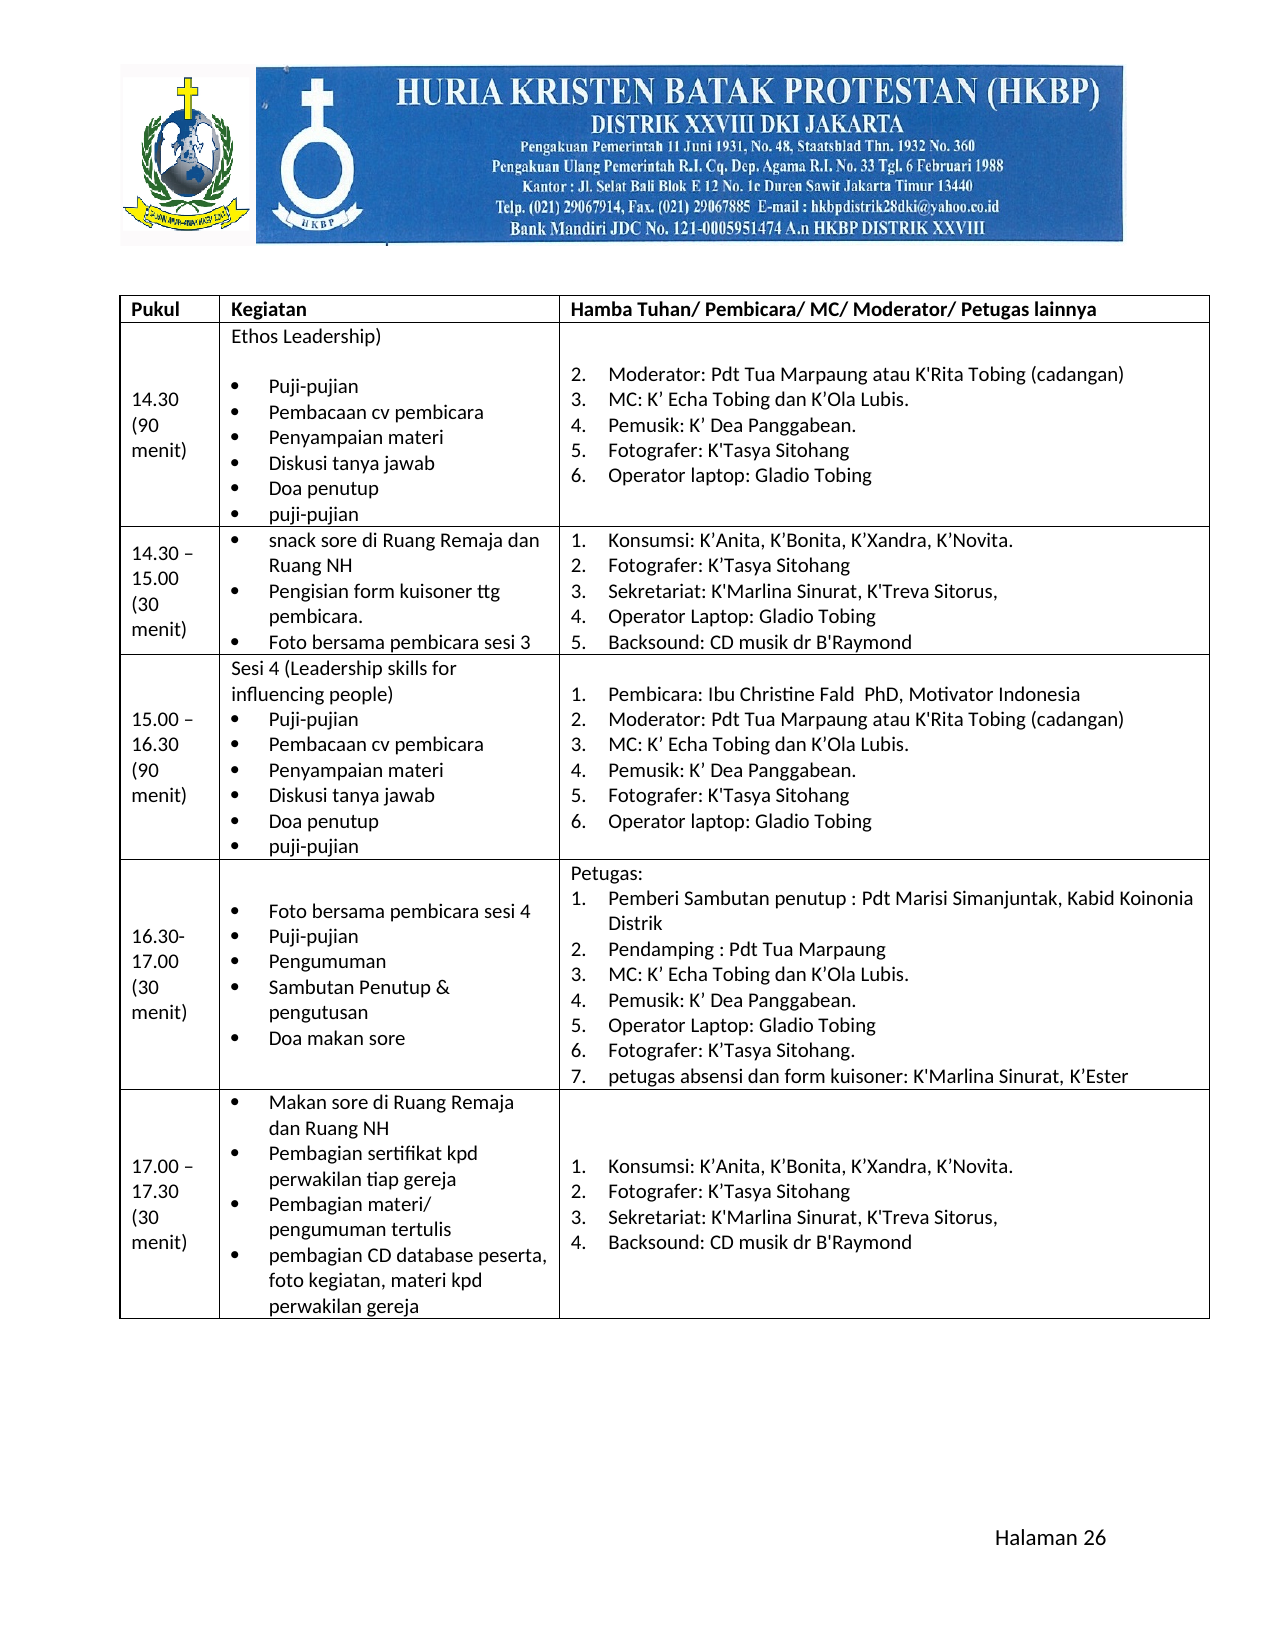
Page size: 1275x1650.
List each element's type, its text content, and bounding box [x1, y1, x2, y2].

table_cell Foto bersama pembicara sesi 4 Puji-pujian Pengumuman Sambutan Penutup & pengutusan Doa makan sore [220, 860, 559, 1088]
table_cell Konsumsi: K’Anita, K’Bonita, K’Xandra, K’Novita. Fotografer: K’Tasya Sitohang Sekretariat: K'Marlina Sinurat, K'Treva Sitorus, Operator Laptop: Gladio Tobing Backsound: CD musik dr B'Raymond [560, 527, 1209, 654]
table_header Pukul [121, 296, 219, 322]
table_header Kegiatan [220, 296, 559, 322]
table_cell 15.00 – 16.30 (90 menit) [121, 655, 219, 859]
table_cell snack sore di Ruang Remaja dan Ruang NH Pengisian form kuisoner ttg pembicara. Foto bersama pembicara sesi 3 [220, 527, 559, 654]
table_cell 14.30 – 15.00 (30 menit) [121, 527, 219, 654]
table_header Hamba Tuhan/ Pembicara/ MC/ Moderator/ Petugas lainnya [560, 296, 1209, 322]
picture [120, 64, 1130, 247]
table_cell 13.00 – 14.30 (90 menit) [121, 323, 219, 526]
table_cell Makan sore di Ruang Remaja dan Ruang NH Pembagian sertifikat kpd perwakilan tiap gereja Pembagian materi/ pengumuman tertulis pembagian CD database peserta, foto kegiatan, materi kpd perwakilan gereja [220, 1090, 559, 1318]
table_cell Sesi 4 (Leadership skills for influencing people) Puji-pujian Pembacaan cv pembicara Penyampaian materi Diskusi tanya jawab Doa penutup puji-pujian [220, 655, 559, 859]
table_cell Pembicara: Ibu Christine Fald PhD, Motivator Indonesia Moderator: Pdt Tua Marpaung atau K'Rita Tobing (cadangan) MC: K’ Echa Tobing dan K’Ola Lubis. Pemusik: K’ Dea Panggabean. Fotografer: K'Tasya Sitohang Operator laptop: Gladio Tobing [560, 655, 1209, 859]
table_cell Petugas: Pemberi Sambutan penutup : Pdt Marisi Simanjuntak, Kabid Koinonia Distrik Pendamping : Pdt Tua Marpaung MC: K’ Echa Tobing dan K’Ola Lubis. Pemusik: K’ Dea Panggabean. Operator Laptop: Gladio Tobing Fotografer: K’Tasya Sitohang. petugas absensi dan form kuisoner: K'Marlina Sinurat, K’Ester [560, 860, 1209, 1088]
table_cell 16.30-17.00 (30 menit) [121, 860, 219, 1088]
table_cell 17.00 – 17.30 (30 menit) [121, 1090, 219, 1318]
table_cell Konsumsi: K’Anita, K’Bonita, K’Xandra, K’Novita. Fotografer: K’Tasya Sitohang Sekretariat: K'Marlina Sinurat, K'Treva Sitorus, Backsound: CD musik dr B'Raymond [560, 1090, 1209, 1318]
